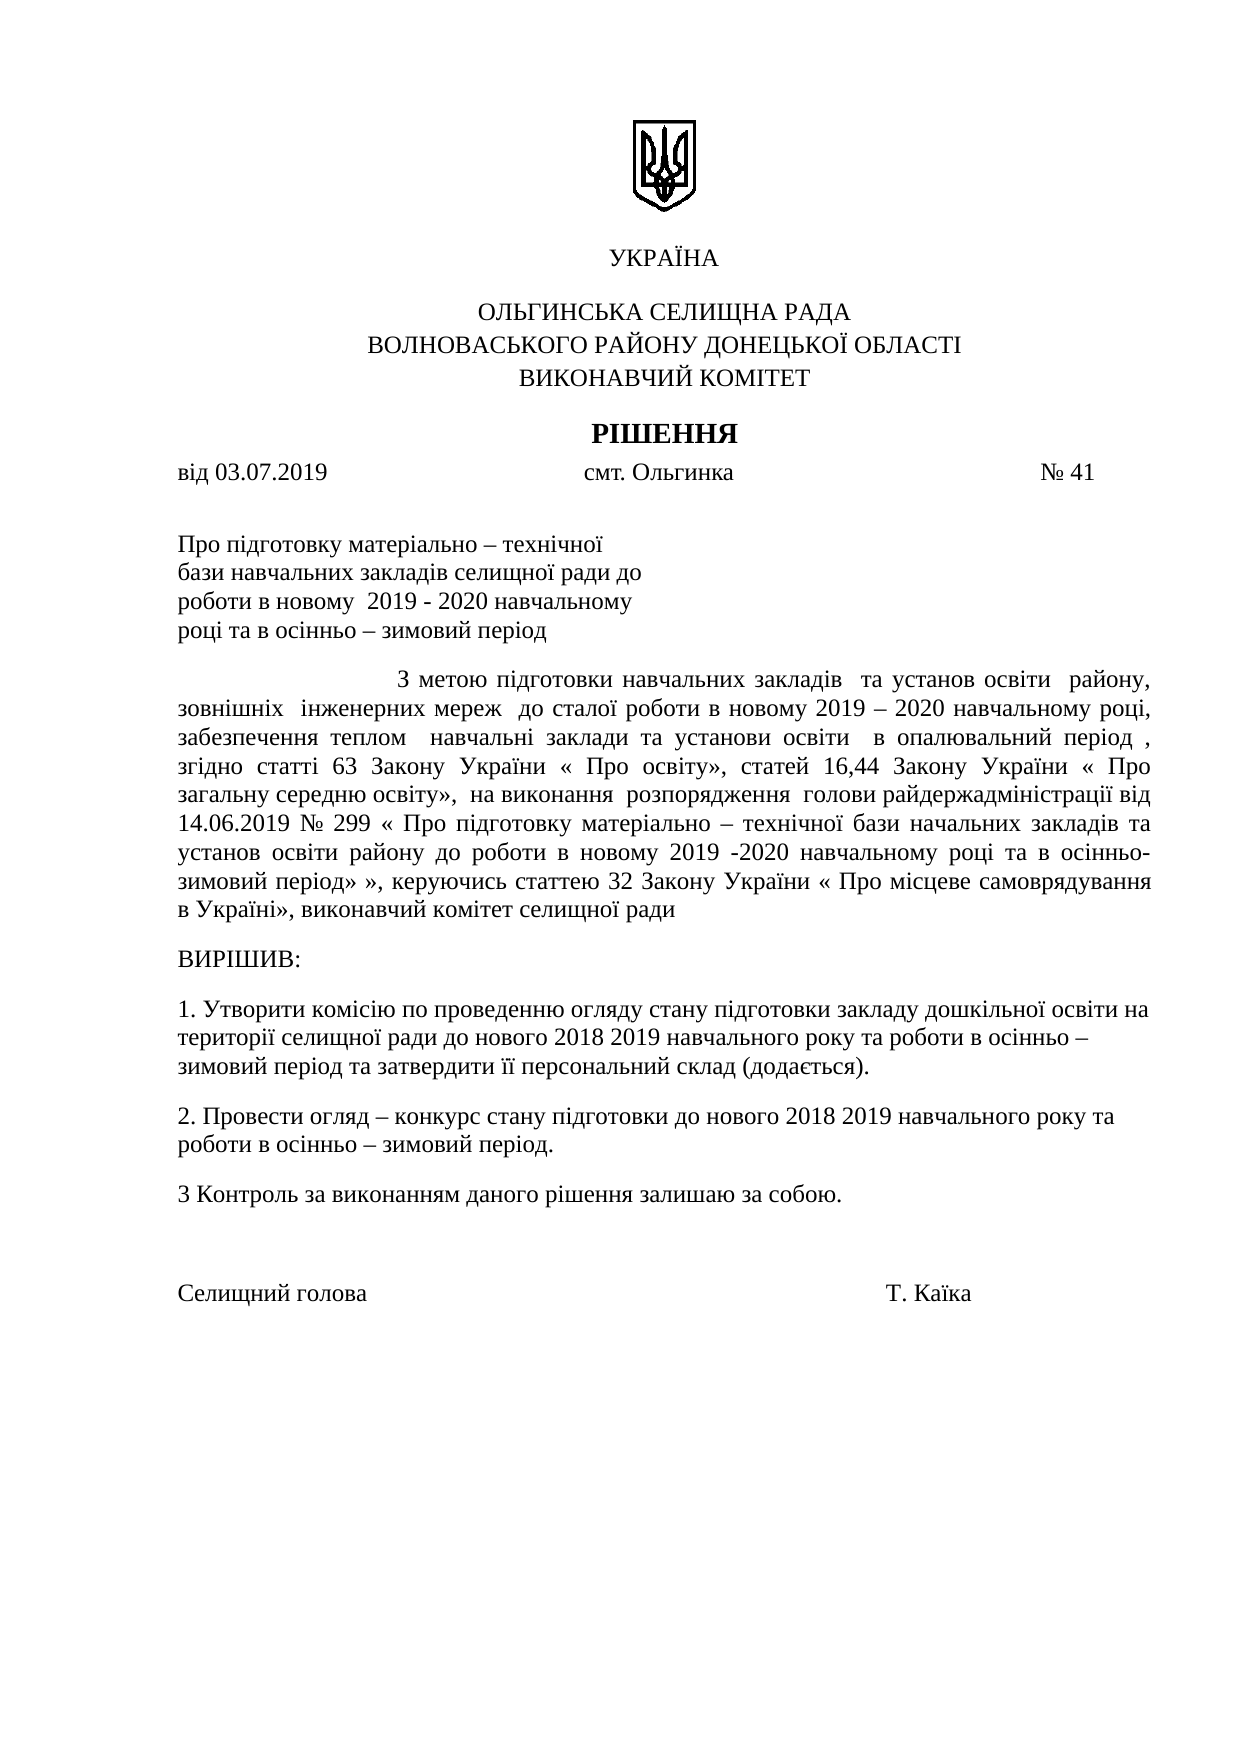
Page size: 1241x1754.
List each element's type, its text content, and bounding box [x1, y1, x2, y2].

text ВИКОНАВЧИЙ КОМІТЕТ [177, 363, 1152, 392]
text ОЛЬГИНСЬКА СЕЛИЩНА РАДА ВОЛНОВАСЬКОГО РАЙОНУ ДОНЕЦЬКОЇ ОБЛАСТІ [177, 297, 1152, 358]
text 1. Утворити комісію по проведенню огляду стану підготовки закладу дошкільної освіти на території селищної ради до нового 2018 2019 навчального року та роботи в осінньо – зимовий період та затвердити її персональний склад (додається). [177, 994, 1152, 1080]
picture [631, 118, 698, 212]
text З метою підготовки навчальних закладів та установ освіти району, зовнішніх інженерних мереж до сталої роботи в новому 2019 – 2020 навчальному році, забезпечення теплом навчальні заклади та установи освіти в опалювальний період , згідно статті 63 Закону України « Про освіту», статей 16,44 Закону України « Про загальну середню освіту», на виконання розпорядження голови райдержадміністрації від 14.06.2019 № 299 « Про підготовку матеріально – технічної бази начальних закладів та установ освіти району до роботи в новому 2019 -2020 навчальному році та в осінньо- зимовий період» », керуючись статтею 32 Закону України « Про місцеве самоврядування в Україні», виконавчий комітет селищної ради [177, 664, 1152, 923]
text 3 Контроль за виконанням даного рішення залишаю за собою. [177, 1179, 1152, 1208]
text Селищний голова Т. Каїка [177, 1278, 1152, 1307]
text РІШЕННЯ [177, 417, 1152, 450]
text УКРАЇНА [176, 243, 1152, 272]
text 2. Провести огляд – конкурс стану підготовки до нового 2018 2019 навчального року та роботи в осінньо – зимовий період. [177, 1101, 1152, 1158]
text від 03.07.2019 смт. Ольгинка № 41 [177, 457, 1152, 486]
text Про підготовку матеріально – технічної бази навчальних закладів селищної ради до роботи в новому 2019 - 2020 навчальному році та в осінньо – зимовий період [177, 529, 650, 644]
text ВИРІШИВ: [177, 944, 1152, 973]
